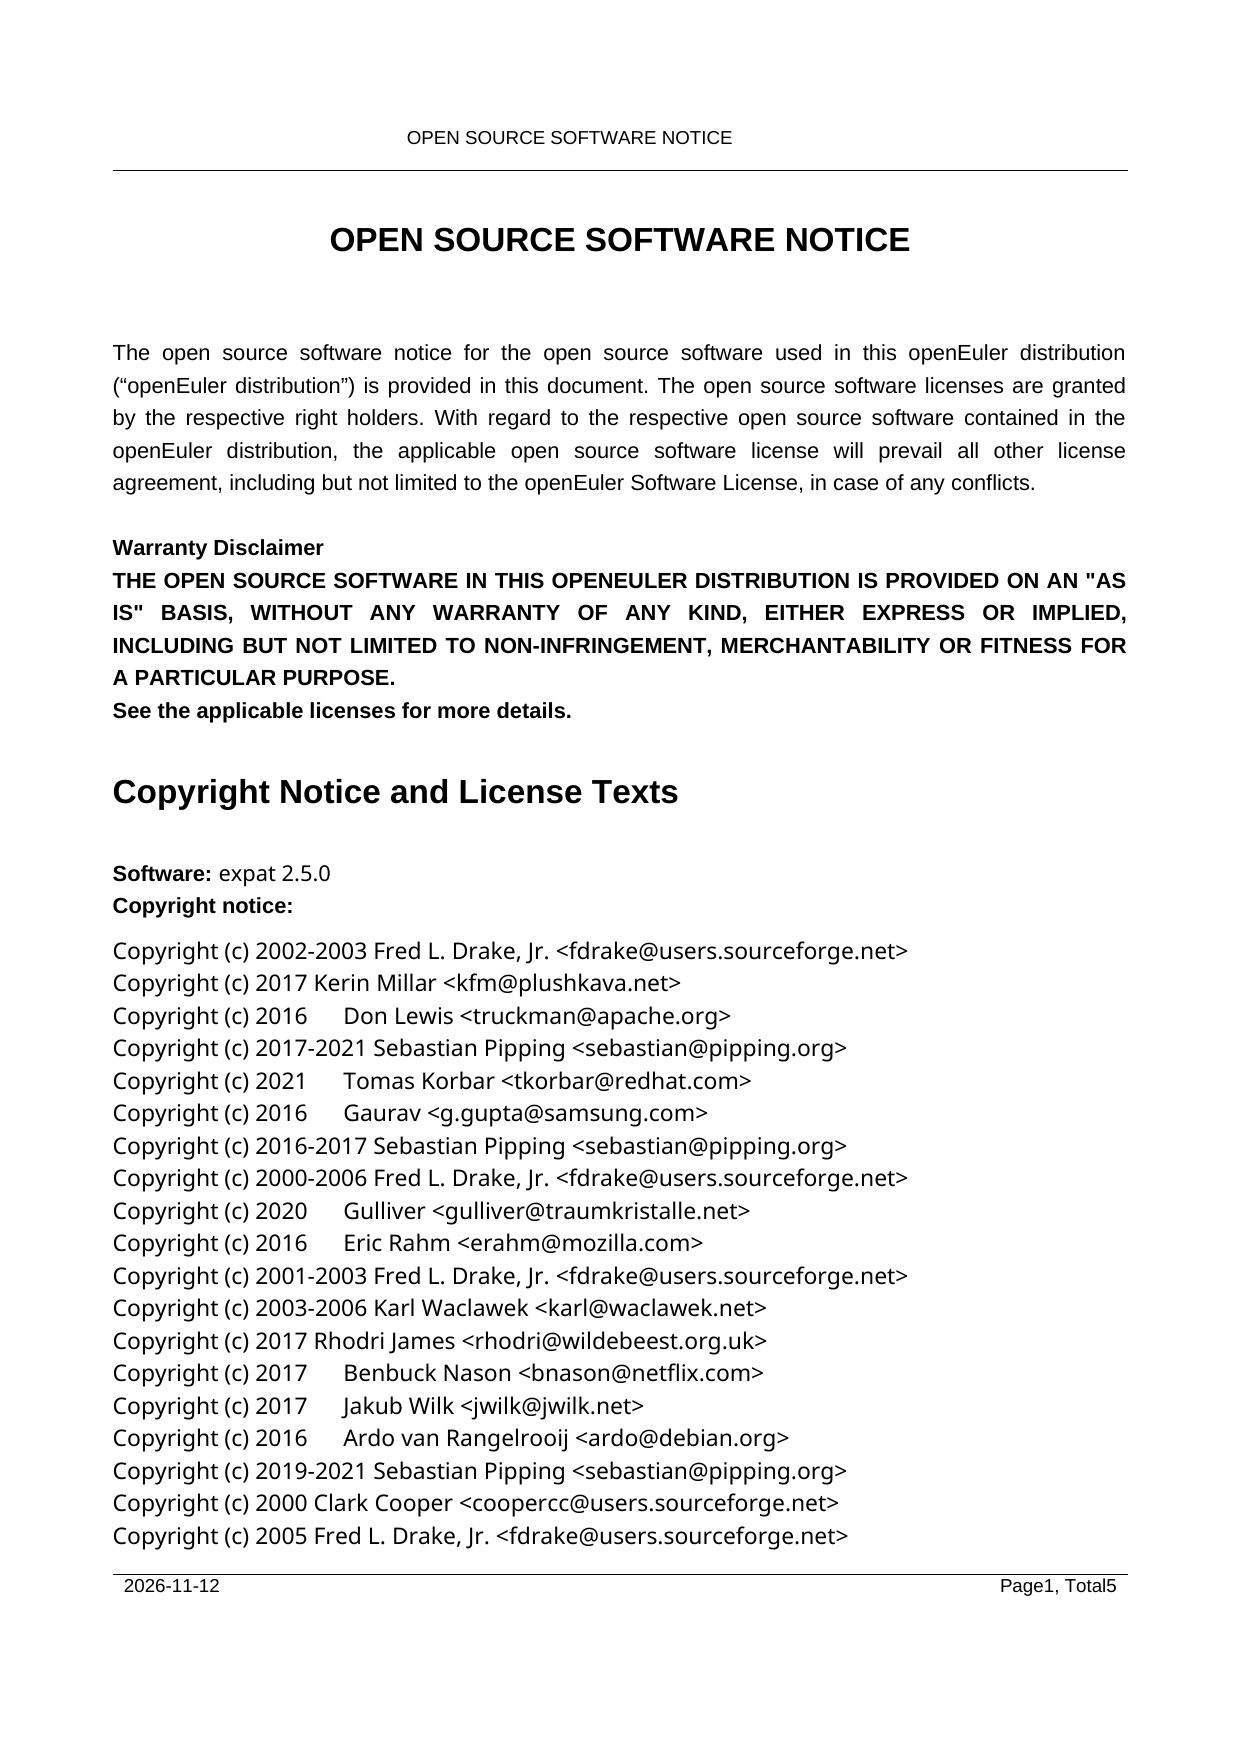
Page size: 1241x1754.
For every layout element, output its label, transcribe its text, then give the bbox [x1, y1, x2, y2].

text THE OPEN SOURCE SOFTWARE IN THIS OPENEULER DISTRIBUTION IS PROVIDED ON AN "AS IS" BASIS, WITHOUT ANY WARRANTY OF ANY KIND, EITHER EXPRESS OR IMPLIED, INCLUDING BUT NOT LIMITED TO NON-INFRINGEMENT, MERCHANTABILITY OR FITNESS FOR A PARTICULAR PURPOSE. See the applicable licenses for more details. [112, 564, 1128, 726]
text OPEN SOURCE SOFTWARE NOTICE [112, 206, 1128, 271]
text Copyright Notice and License Texts [112, 759, 1128, 824]
text The open source software notice for the open source software used in this openEuler distribution (“openEuler distribution”) is provided in this document. The open source software licenses are granted by the respective right holders. With regard to the respective open source software contained in the openEuler distribution, the applicable open source software license will prevail all other license agreement, including but not limited to the openEuler Software License, in case of any conflicts. [112, 336, 1128, 499]
text Warranty Disclaimer [112, 531, 1128, 564]
text Copyright notice: [112, 889, 1128, 921]
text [112, 934, 1128, 1551]
title Software: expat 2.5.0 [112, 856, 1128, 889]
